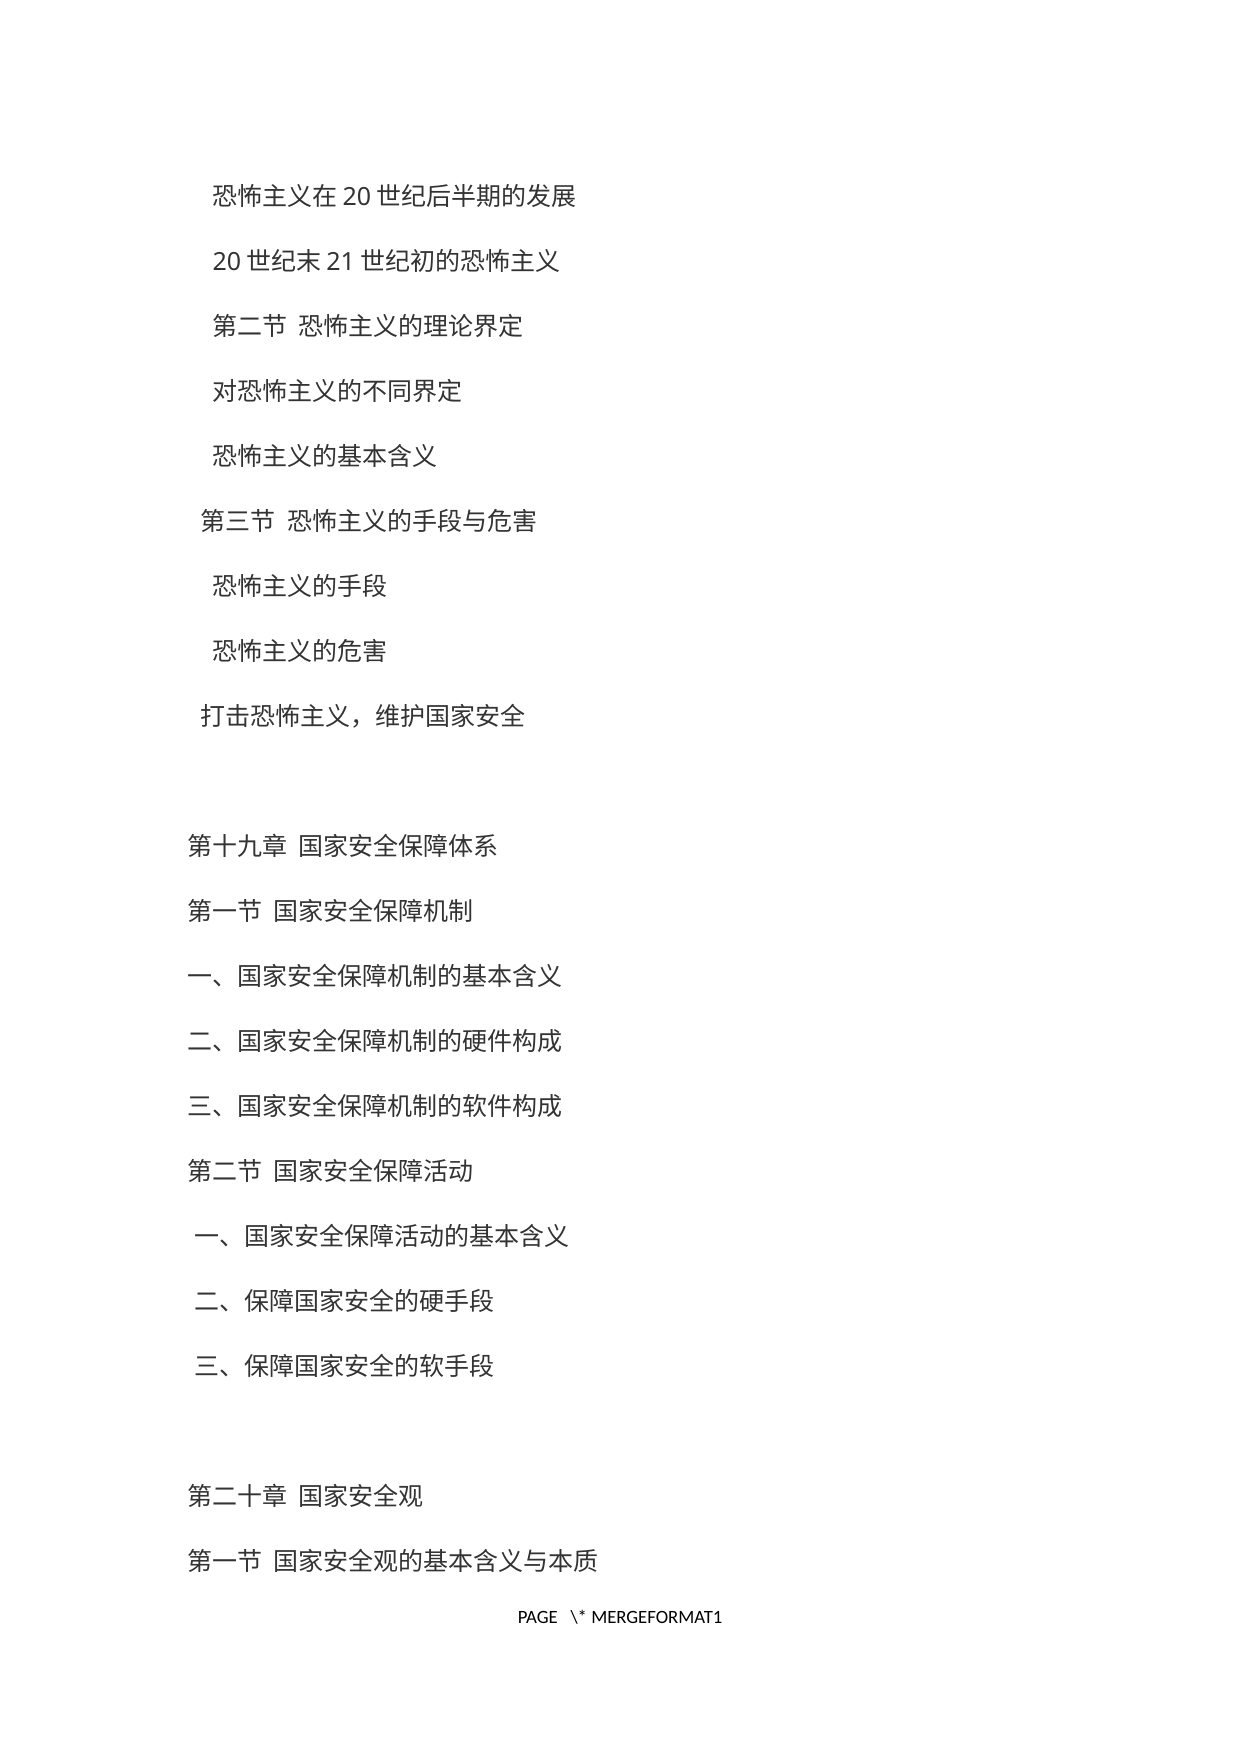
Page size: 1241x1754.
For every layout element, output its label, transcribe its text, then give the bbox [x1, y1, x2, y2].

text 恐怖主义的危害 [187, 617, 1053, 682]
text 一、国家安全保障机制的基本含义 [187, 942, 1053, 1007]
text 二、国家安全保障机制的硬件构成 [187, 1007, 1053, 1072]
text 打击恐怖主义，维护国家安全 [187, 682, 1053, 747]
text 恐怖主义的基本含义 [187, 422, 1053, 487]
text 第二节 国家安全保障活动 [187, 1137, 1053, 1202]
text 恐怖主义在20世纪后半期的发展 [187, 162, 1053, 227]
text 二、保障国家安全的硬手段 [187, 1267, 1053, 1332]
text 第一节 国家安全保障机制 [187, 877, 1053, 942]
text 20世纪末21世纪初的恐怖主义 [187, 227, 1053, 292]
text 第二十章 国家安全观 [187, 1462, 1053, 1527]
text 对恐怖主义的不同界定 [187, 357, 1053, 422]
text 第二节 恐怖主义的理论界定 [187, 292, 1053, 357]
text 三、保障国家安全的软手段 [187, 1332, 1053, 1397]
text 第十九章 国家安全保障体系 [187, 812, 1053, 877]
text 一、国家安全保障活动的基本含义 [187, 1202, 1053, 1267]
text 第一节 国家安全观的基本含义与本质 [187, 1527, 1053, 1592]
text 恐怖主义的手段 [187, 552, 1053, 617]
text 三、国家安全保障机制的软件构成 [187, 1072, 1053, 1137]
text 第三节 恐怖主义的手段与危害 [187, 487, 1053, 552]
